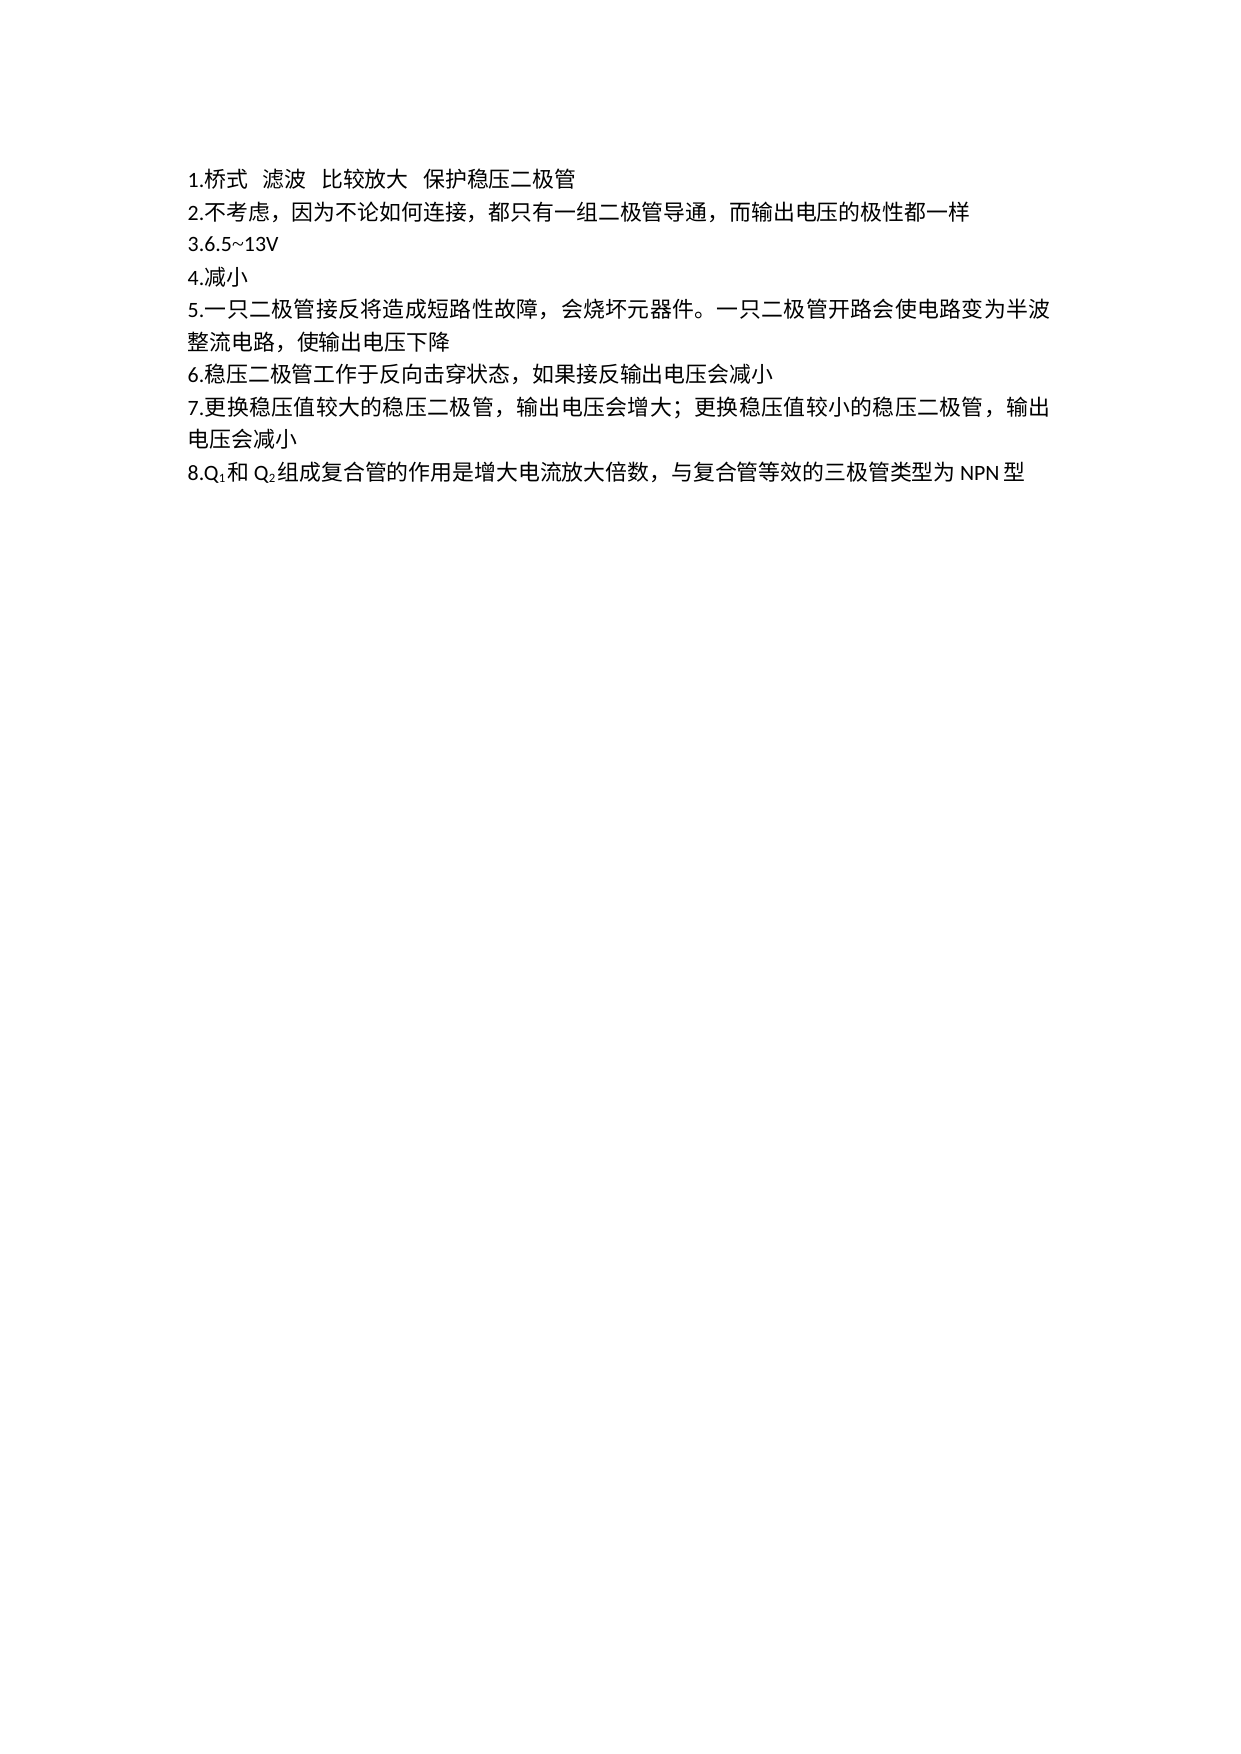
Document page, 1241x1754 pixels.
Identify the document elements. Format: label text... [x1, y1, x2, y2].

text 8.Q1和Q2组成复合管的作用是增大电流放大倍数，与复合管等效的三极管类型为NPN型 [187, 454, 1053, 487]
text 3.6.5~13V [187, 227, 1053, 259]
text 5.一只二极管接反将造成短路性故障，会烧坏元器件。一只二极管开路会使电路变为半波整流电路，使输出电压下降 [187, 292, 1053, 357]
text 6.稳压二极管工作于反向击穿状态，如果接反输出电压会减小 [187, 357, 1053, 389]
text 4.减小 [187, 259, 1053, 292]
text 1.桥式 滤波 比较放大 保护稳压二极管 [187, 162, 1053, 194]
text 7.更换稳压值较大的稳压二极管，输出电压会增大；更换稳压值较小的稳压二极管，输出电压会减小 [187, 389, 1053, 454]
text 2.不考虑，因为不论如何连接，都只有一组二极管导通，而输出电压的极性都一样 [187, 194, 1053, 227]
